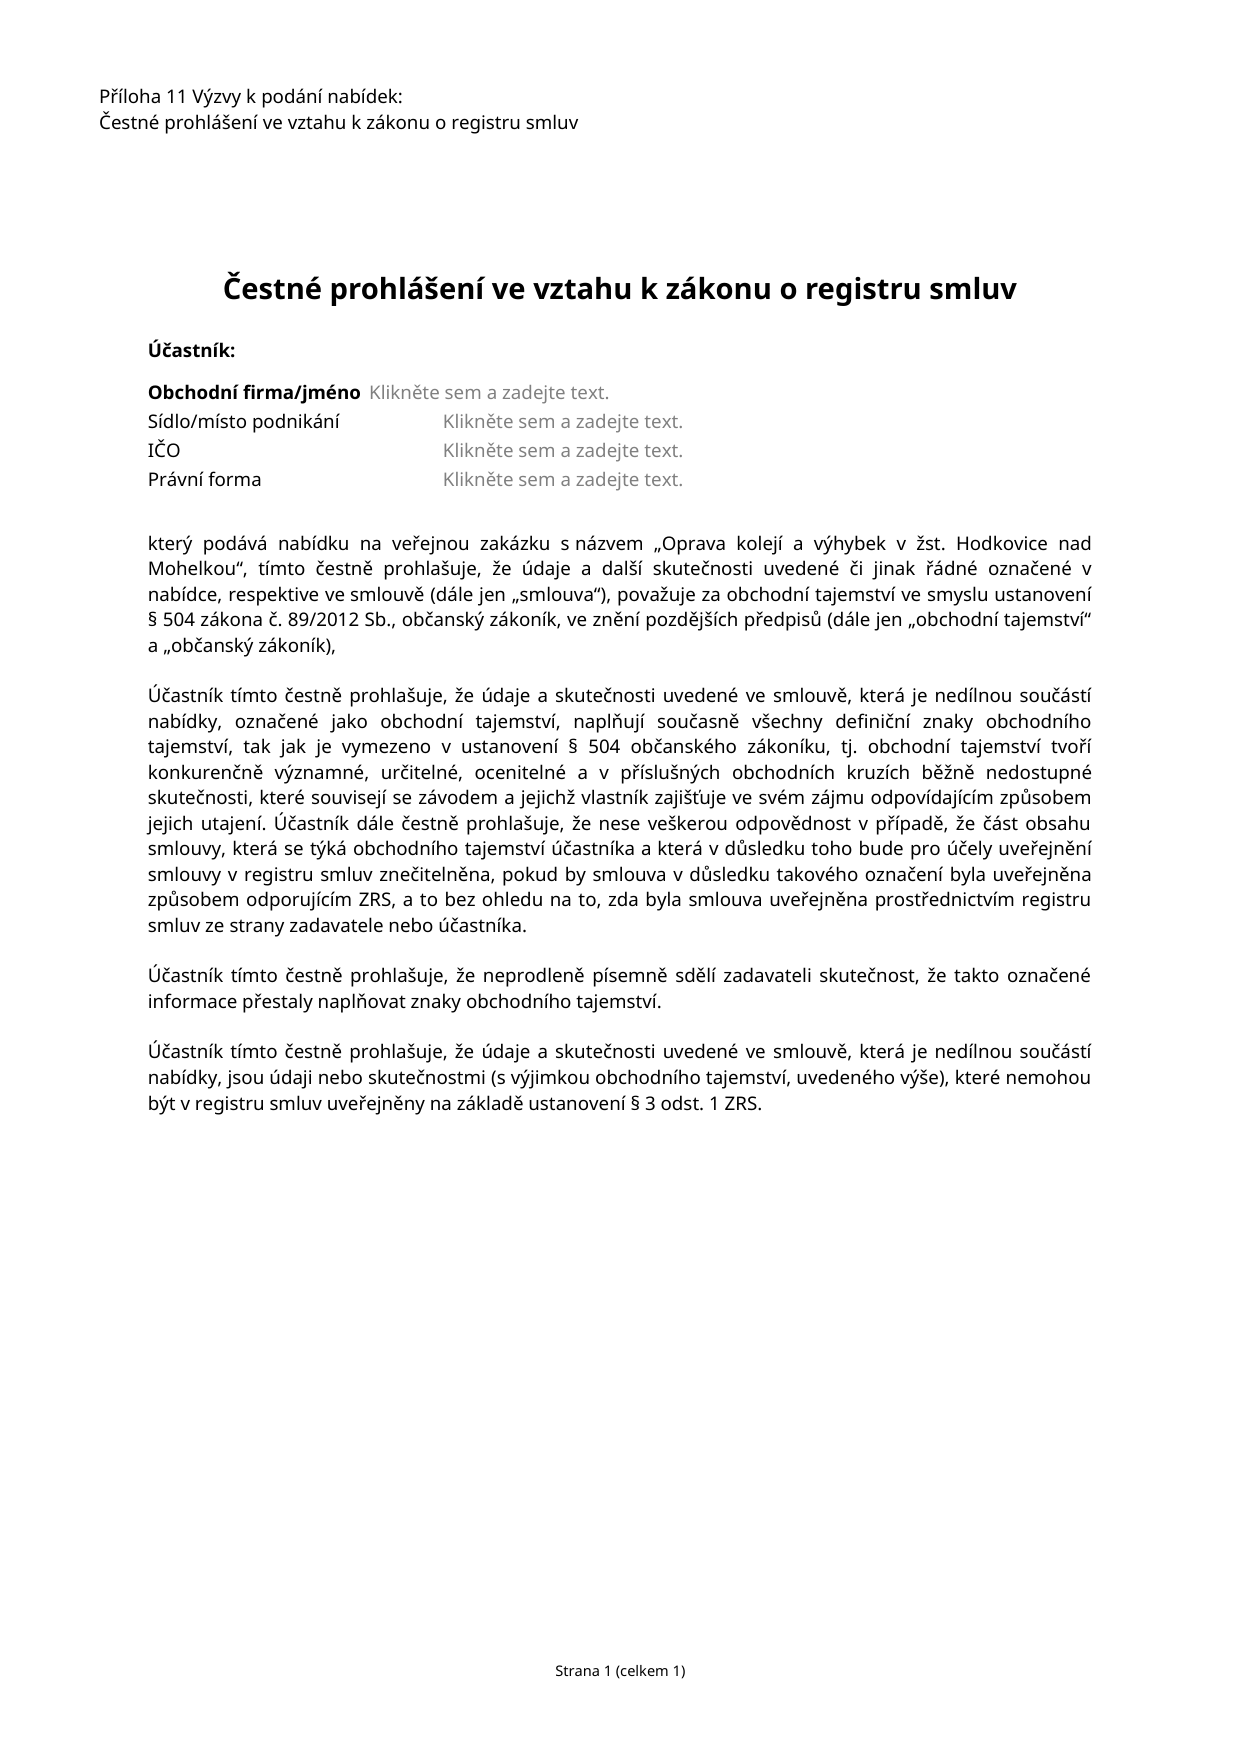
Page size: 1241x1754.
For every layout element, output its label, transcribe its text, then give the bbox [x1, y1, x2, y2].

text Účastník tímto čestně prohlašuje, že údaje a skutečnosti uvedené ve smlouvě, která je nedílnou součástí nabídky, jsou údaji nebo skutečnostmi (s výjimkou obchodního tajemství, uvedeného výše), které nemohou být v registru smluv uveřejněny na základě ustanovení § 3 odst. 1 ZRS. [148, 1039, 1093, 1115]
text Účastník tímto čestně prohlašuje, že údaje a skutečnosti uvedené ve smlouvě, která je nedílnou součástí nabídky, označené jako obchodní tajemství, naplňují současně všechny definiční znaky obchodního tajemství, tak jak je vymezeno v ustanovení § 504 občanského zákoníku, tj. obchodní tajemství tvoří konkurenčně významné, určitelné, ocenitelné a v příslušných obchodních kruzích běžně nedostupné skutečnosti, které souvisejí se závodem a jejichž vlastník zajišťuje ve svém zájmu odpovídajícím způsobem jejich utajení. Účastník dále čestně prohlašuje, že nese veškerou odpovědnost v případě, že část obsahu smlouvy, která se týká obchodního tajemství účastníka a která v důsledku toho bude pro účely uveřejnění smlouvy v registru smluv znečitelněna, pokud by smlouva v důsledku takového označení byla uveřejněna způsobem odporujícím ZRS, a to bez ohledu na to, zda byla smlouva uveřejněna prostřednictvím registru smluv ze strany zadavatele nebo účastníka. [148, 683, 1093, 938]
text Sídlo/místo podnikání [148, 405, 1093, 434]
title Čestné prohlášení ve vztahu k zákonu o registru smluv [148, 268, 1093, 308]
text Právní forma [148, 463, 1093, 492]
text který podává nabídku na veřejnou zakázku s názvem „Oprava kolejí a výhybek v žst. Hodkovice nad Mohelkou“, tímto čestně prohlašuje, že údaje a další skutečnosti uvedené či jinak řádné označené v nabídce, respektive ve smlouvě (dále jen „smlouva“), považuje za obchodní tajemství ve smyslu ustanovení § 504 zákona č. 89/2012 Sb., občanský zákoník, ve znění pozdějších předpisů (dále jen „obchodní tajemství“ a „občanský zákoník), [148, 530, 1093, 658]
text Účastník tímto čestně prohlašuje, že neprodleně písemně sdělí zadavateli skutečnost, že takto označené informace přestaly naplňovat znaky obchodního tajemství. [148, 963, 1093, 1014]
text IČO [148, 434, 1093, 463]
text Účastník: [148, 333, 1093, 364]
text Obchodní firma/jméno [148, 376, 1093, 405]
